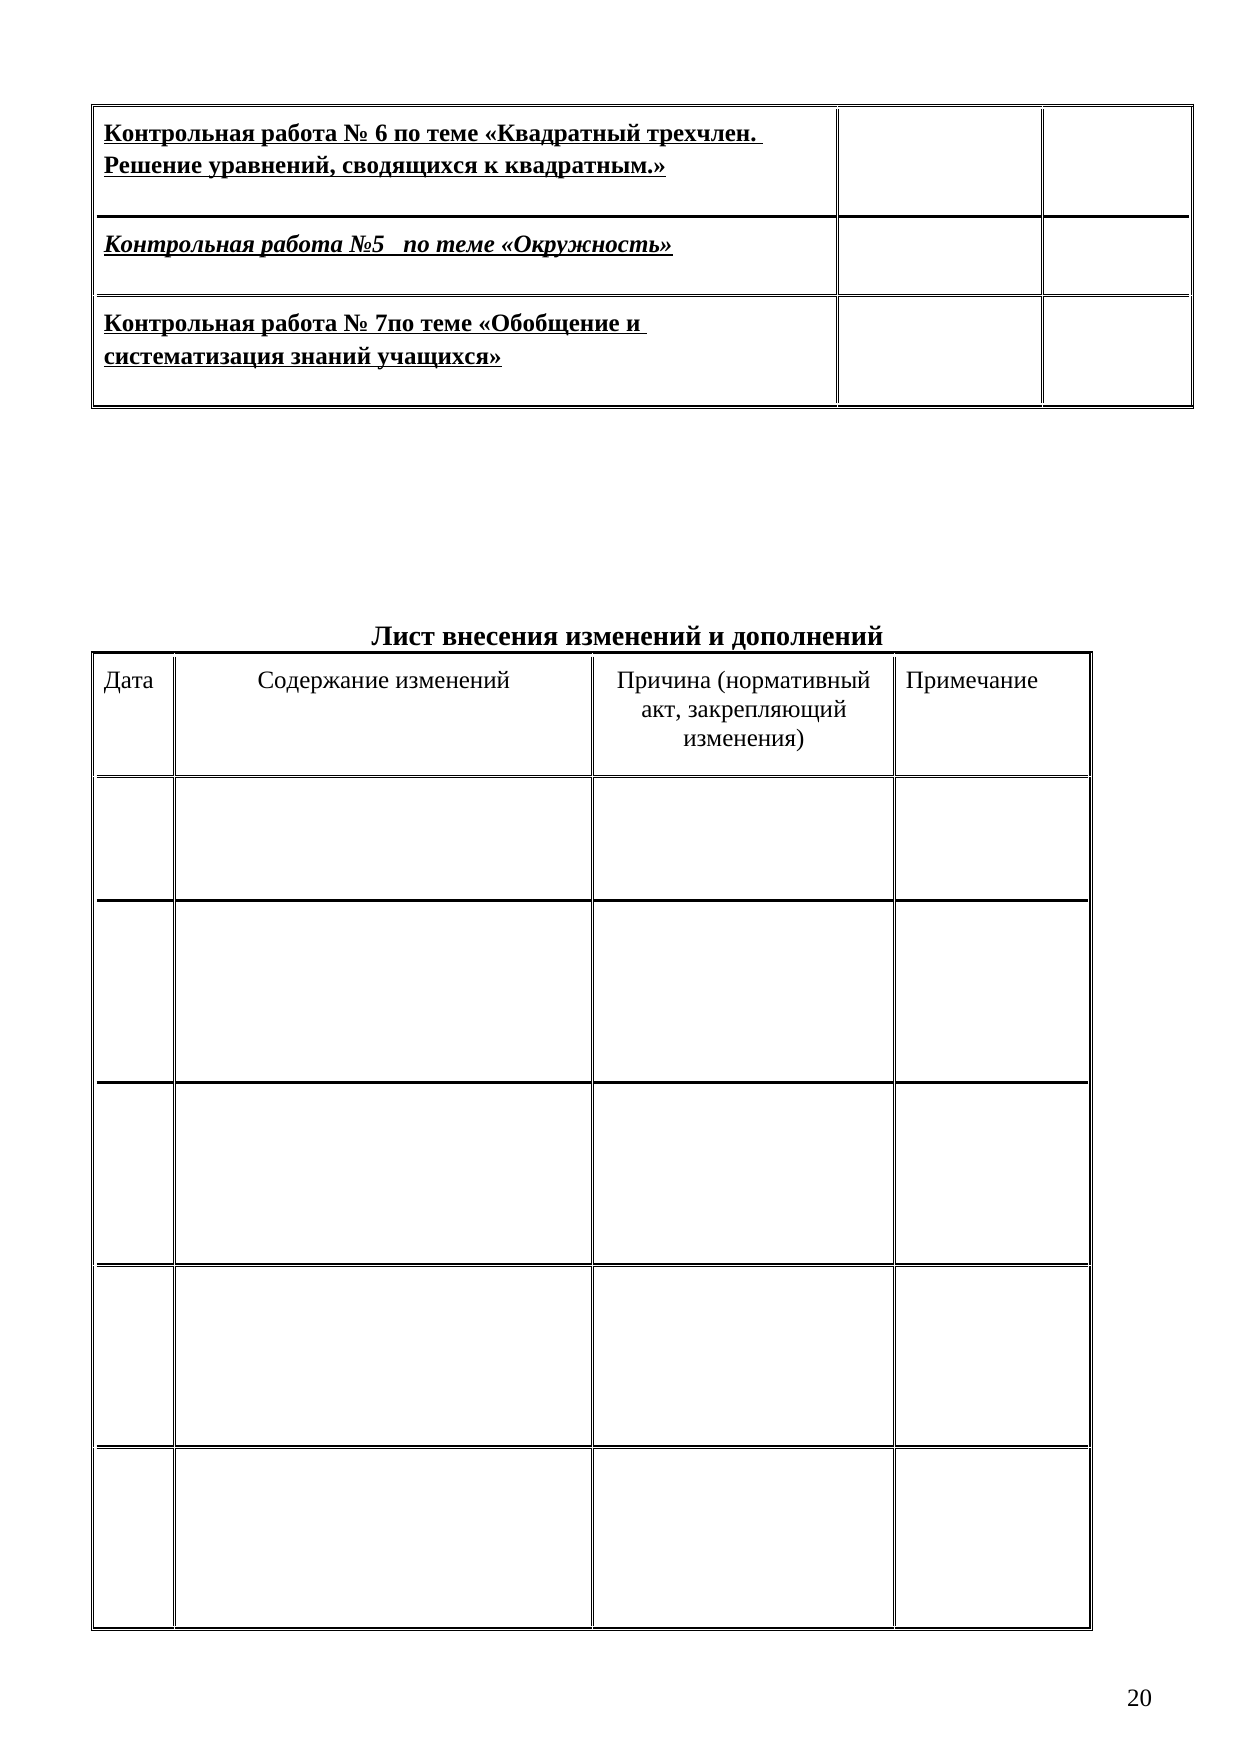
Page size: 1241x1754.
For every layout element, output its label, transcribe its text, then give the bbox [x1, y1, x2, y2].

table_cell [94, 899, 173, 1081]
table_cell Контрольная работа №5 по теме «Окружность» [94, 215, 836, 293]
table_cell [176, 902, 591, 1081]
table_cell Контрольная работа № 6 по теме «Квадратный трехчлен. Решение уравнений, сводящихся к квадратным.» [94, 107, 837, 215]
table_cell [895, 1445, 1090, 1627]
table_cell [896, 1263, 1090, 1445]
table_header Примечание [895, 654, 1089, 775]
table_cell [593, 1449, 894, 1627]
table_cell [175, 1449, 593, 1627]
table_cell [1044, 215, 1191, 293]
text Лист внесения изменений и дополнений [103, 618, 1152, 651]
table_header Дата [94, 654, 174, 775]
table_cell [594, 778, 893, 899]
table_header Причина (нормативный акт, закрепляющий изменения) [593, 654, 894, 775]
table_cell [895, 775, 1091, 899]
table_cell [896, 899, 1089, 1081]
table_header Содержание изменений [175, 654, 593, 775]
table_cell [176, 1084, 591, 1263]
table_cell [838, 107, 1042, 215]
table_cell [94, 1445, 174, 1627]
table_cell [176, 778, 591, 899]
table_cell Контрольная работа № 7по теме «Обобщение и систематизация знаний учащихся» [94, 294, 837, 405]
table_cell [896, 1081, 1089, 1263]
table_cell [594, 1084, 893, 1263]
table_cell [594, 902, 893, 1081]
table_cell [839, 218, 1041, 293]
table_cell [1043, 294, 1191, 405]
table_cell [176, 1267, 591, 1445]
table_cell [1043, 107, 1191, 215]
table_cell [838, 297, 1042, 405]
table_cell [93, 775, 174, 899]
table_cell [594, 1267, 893, 1445]
table_cell [94, 1081, 173, 1263]
table_cell [94, 1263, 173, 1445]
